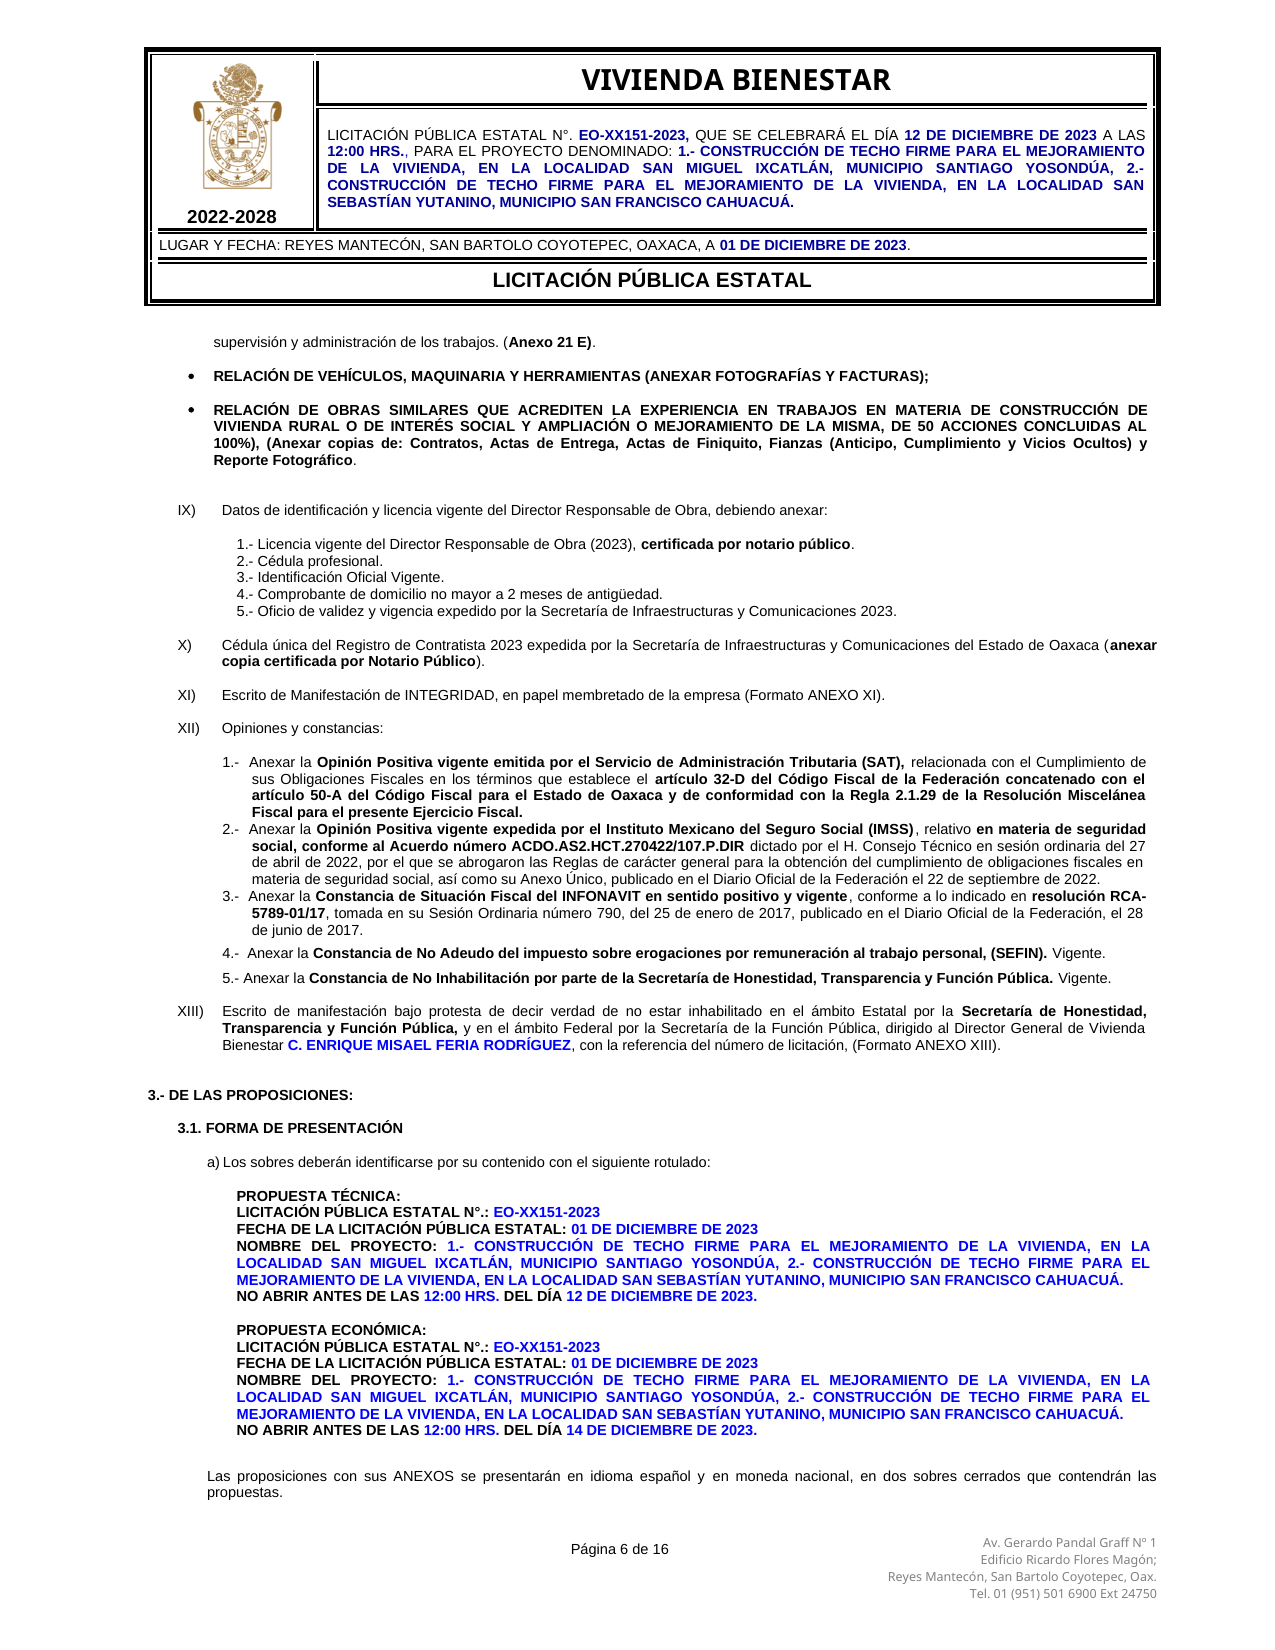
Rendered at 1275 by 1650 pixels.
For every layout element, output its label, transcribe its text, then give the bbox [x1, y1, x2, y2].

list Cédula única del Registro de Contratista 2023 expedida por la Secretaría de Infraestructuras y Comunicaciones del Estado de Oaxaca (anexar copia certificada por Notario Público). [177, 636, 1157, 670]
text 4.- Comprobante de domicilio no mayor a 2 meses de antigüedad. [236, 586, 1157, 603]
text FECHA DE LA LICITACIÓN PÚBLICA ESTATAL: 01 DE DICIEMBRE DE 2023 [236, 1355, 1152, 1372]
list Datos de identificación y licencia vigente del Director Responsable de Obra, debiendo anexar: [177, 502, 1157, 519]
list Escrito de Manifestación de INTEGRIDAD, en papel membretado de la empresa (Formato ANEXO XI). [177, 686, 1157, 703]
text NO ABRIR ANTES DE LAS 12:00 HRS. DEL DÍA 12 DE DICIEMBRE DE 2023. [236, 1288, 1152, 1305]
table_cell 4.- Anexar la Constancia de No Adeudo del impuesto sobre erogaciones por remuneración al trabajo personal, (SEFIN). Vigente. [155, 938, 1154, 969]
text 5.- Oficio de validez y vigencia expedido por la Secretaría de Infraestructuras y Comunicaciones 2023. [236, 603, 1157, 619]
text 3.- DE LAS PROPOSICIONES: [148, 1087, 1152, 1103]
table_cell 2.- Anexar la Opinión Positiva vigente expedida por el Instituto Mexicano del Seguro Social (IMSS), relativo en materia de seguridad social, conforme al Acuerdo número ACDO.AS2.HCT.270422/107.P.DIR dictado por el H. Consejo Técnico en sesión ordinaria del 27 de abril de 2022, por el que se abrogaron las Reglas de carácter general para la obtención del cumplimiento de obligaciones fiscales en materia de seguridad social, así como su Anexo Único, publicado en el Diario Oficial de la Federación el 22 de septiembre de 2022. [155, 821, 1154, 888]
text FECHA DE LA LICITACIÓN PÚBLICA ESTATAL: 01 DE DICIEMBRE DE 2023 [236, 1221, 1152, 1238]
picture [187, 59, 285, 188]
text 1.- Licencia vigente del Director Responsable de Obra (2023), certificada por notario público. [236, 536, 1157, 552]
text NOMBRE DEL PROYECTO: 1.- CONSTRUCCIÓN DE TECHO FIRME PARA EL MEJORAMIENTO DE LA VIVIENDA, EN LA LOCALIDAD SAN MIGUEL IXCATLÁN, MUNICIPIO SANTIAGO YOSONDÚA, 2.- CONSTRUCCIÓN DE TECHO FIRME PARA EL MEJORAMIENTO DE LA VIVIENDA, EN LA LOCALIDAD SAN SEBASTÍAN YUTANINO, MUNICIPIO SAN FRANCISCO CAHUACUÁ. [236, 1372, 1152, 1422]
text PROPUESTA TÉCNICA: [236, 1187, 1152, 1204]
text LICITACIÓN PÚBLICA ESTATAL N°.: EO-XX151-2023 [236, 1338, 1152, 1355]
text NOMBRE DEL PROYECTO: 1.- CONSTRUCCIÓN DE TECHO FIRME PARA EL MEJORAMIENTO DE LA VIVIENDA, EN LA LOCALIDAD SAN MIGUEL IXCATLÁN, MUNICIPIO SANTIAGO YOSONDÚA, 2.- CONSTRUCCIÓN DE TECHO FIRME PARA EL MEJORAMIENTO DE LA VIVIENDA, EN LA LOCALIDAD SAN SEBASTÍAN YUTANINO, MUNICIPIO SAN FRANCISCO CAHUACUÁ. [236, 1238, 1152, 1288]
text Las proposiciones con sus ANEXOS se presentarán en idioma español y en moneda nacional, en dos sobres cerrados que contendrán las propuestas. [207, 1467, 1157, 1501]
text LICITACIÓN PÚBLICA ESTATAL N°.: EO-XX151-2023 [236, 1204, 1152, 1221]
list Opiniones y constancias: [177, 720, 1157, 737]
table_cell 3.- Anexar la Constancia de Situación Fiscal del INFONAVIT en sentido positivo y vigente, conforme a lo indicado en resolución RCA-5789-01/17, tomada en su Sesión Ordinaria número 790, del 25 de enero de 2017, publicado en el Diario Oficial de la Federación, el 28 de junio de 2017. [155, 888, 1154, 938]
text NO ABRIR ANTES DE LAS 12:00 HRS. DEL DÍA 14 DE DICIEMBRE DE 2023. [236, 1422, 1157, 1439]
table_header 1.- Anexar la Opinión Positiva vigente emitida por el Servicio de Administración Tributaria (SAT), relacionada con el Cumplimiento de sus Obligaciones Fiscales en los términos que establece el artículo 32-D del Código Fiscal de la Federación concatenado con el artículo 50-A del Código Fiscal para el Estado de Oaxaca y de conformidad con la Regla 2.1.29 de la Resolución Miscelánea Fiscal para el presente Ejercicio Fiscal. [155, 754, 1154, 821]
text 3.1. FORMA DE PRESENTACIÓN [148, 1120, 1152, 1137]
text 2.- Cédula profesional. [236, 552, 1157, 569]
list Los sobres deberán identificarse por su contenido con el siguiente rotulado: [207, 1154, 1157, 1171]
table_cell 5.- Anexar la Constancia de No Inhabilitación por parte de la Secretaría de Honestidad, Transparencia y Función Pública. Vigente. Escrito de manifestación bajo protesta de decir verdad de no estar inhabilitado en el ámbito Estatal por la Secretaría de Honestidad, Transparencia y Función Pública, y en el ámbito Federal por la Secretaría de la Función Pública, dirigido al Director General de Vivienda Bienestar C. ENRIQUE MISAEL FERIA RODRÍGUEZ, con la referencia del número de licitación, (Formato ANEXO XIII). [155, 969, 1154, 1053]
text PROPUESTA ECONÓMICA: [236, 1321, 1152, 1338]
text 3.- Identificación Oficial Vigente. [236, 569, 1157, 586]
